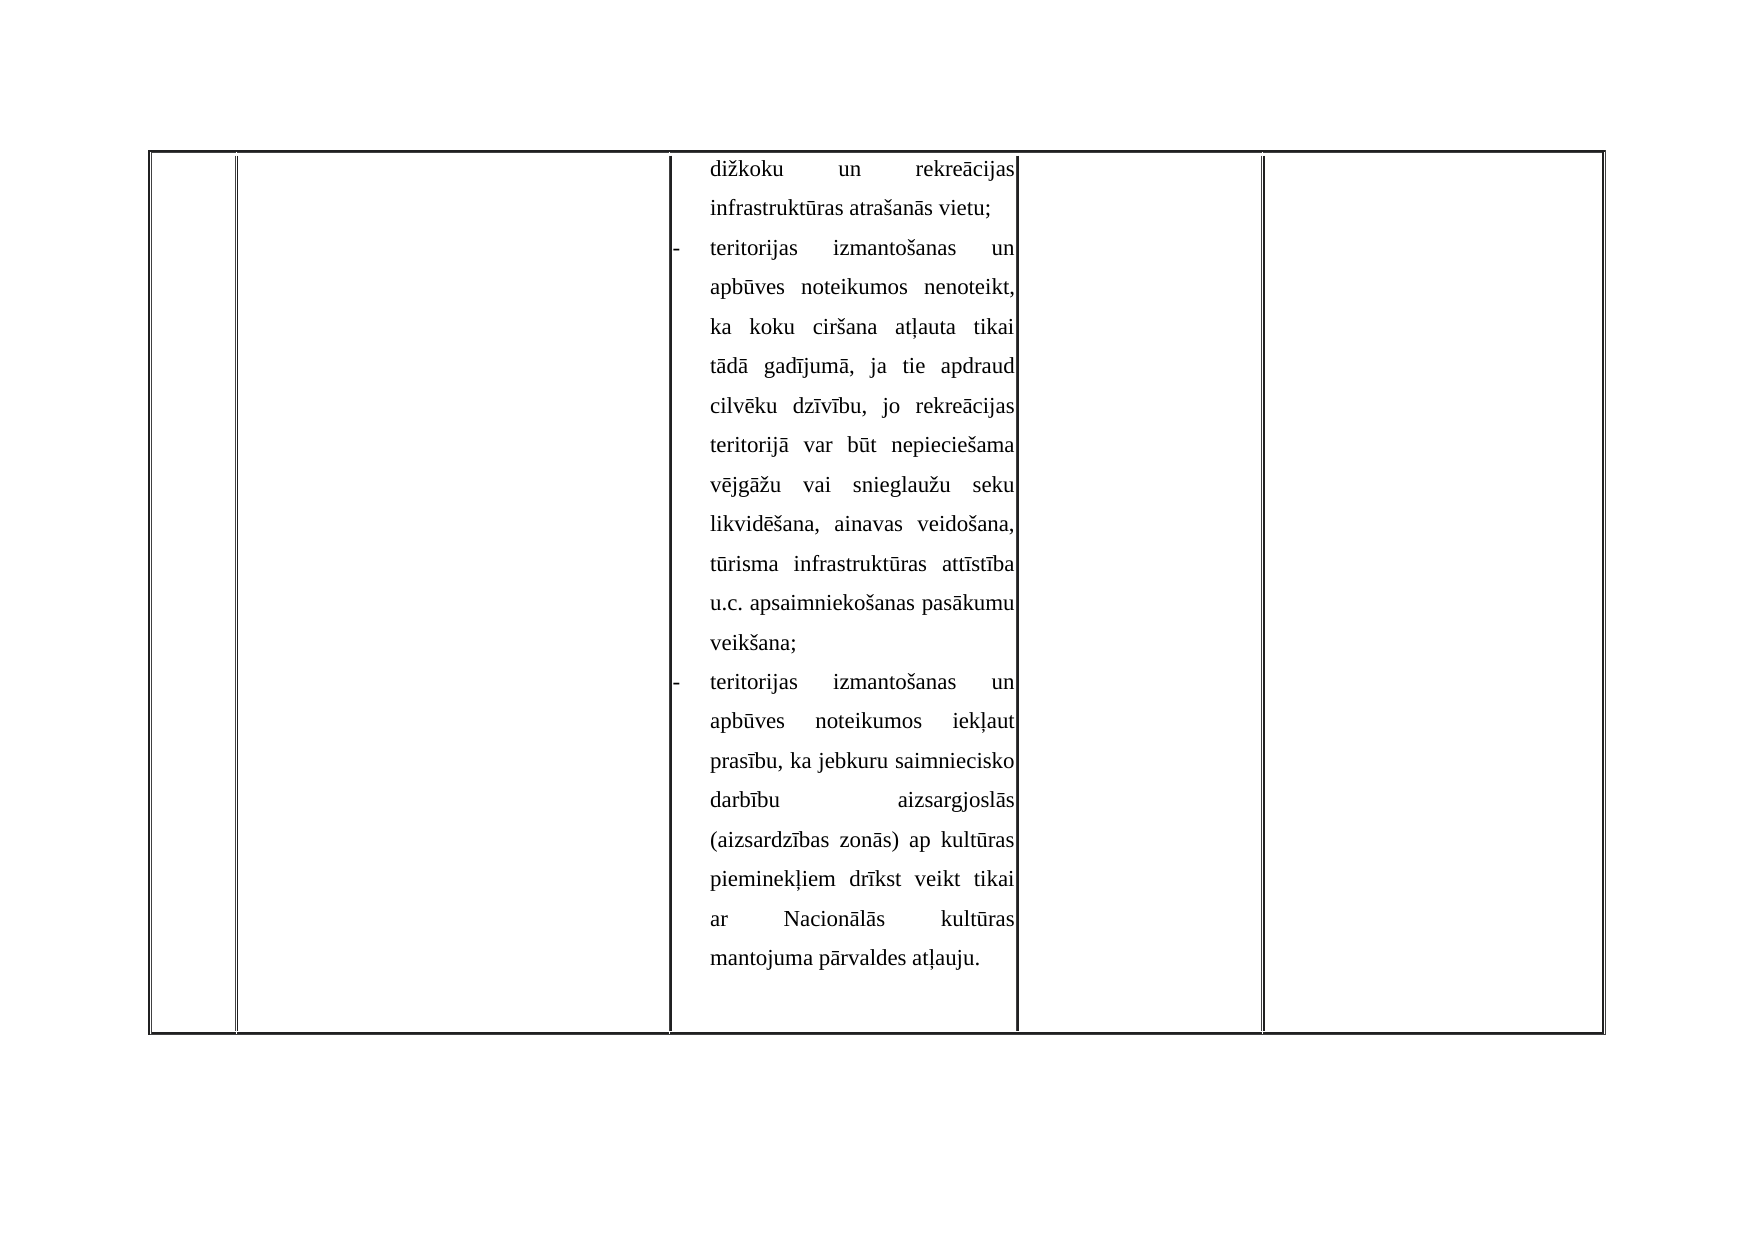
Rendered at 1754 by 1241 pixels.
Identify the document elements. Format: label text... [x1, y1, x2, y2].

table_cell [1263, 153, 1602, 1032]
table_cell 3. [152, 153, 237, 1032]
table_cell Ņemt vērā [1017, 152, 1263, 1032]
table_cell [670, 153, 1017, 1032]
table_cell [237, 152, 670, 1032]
